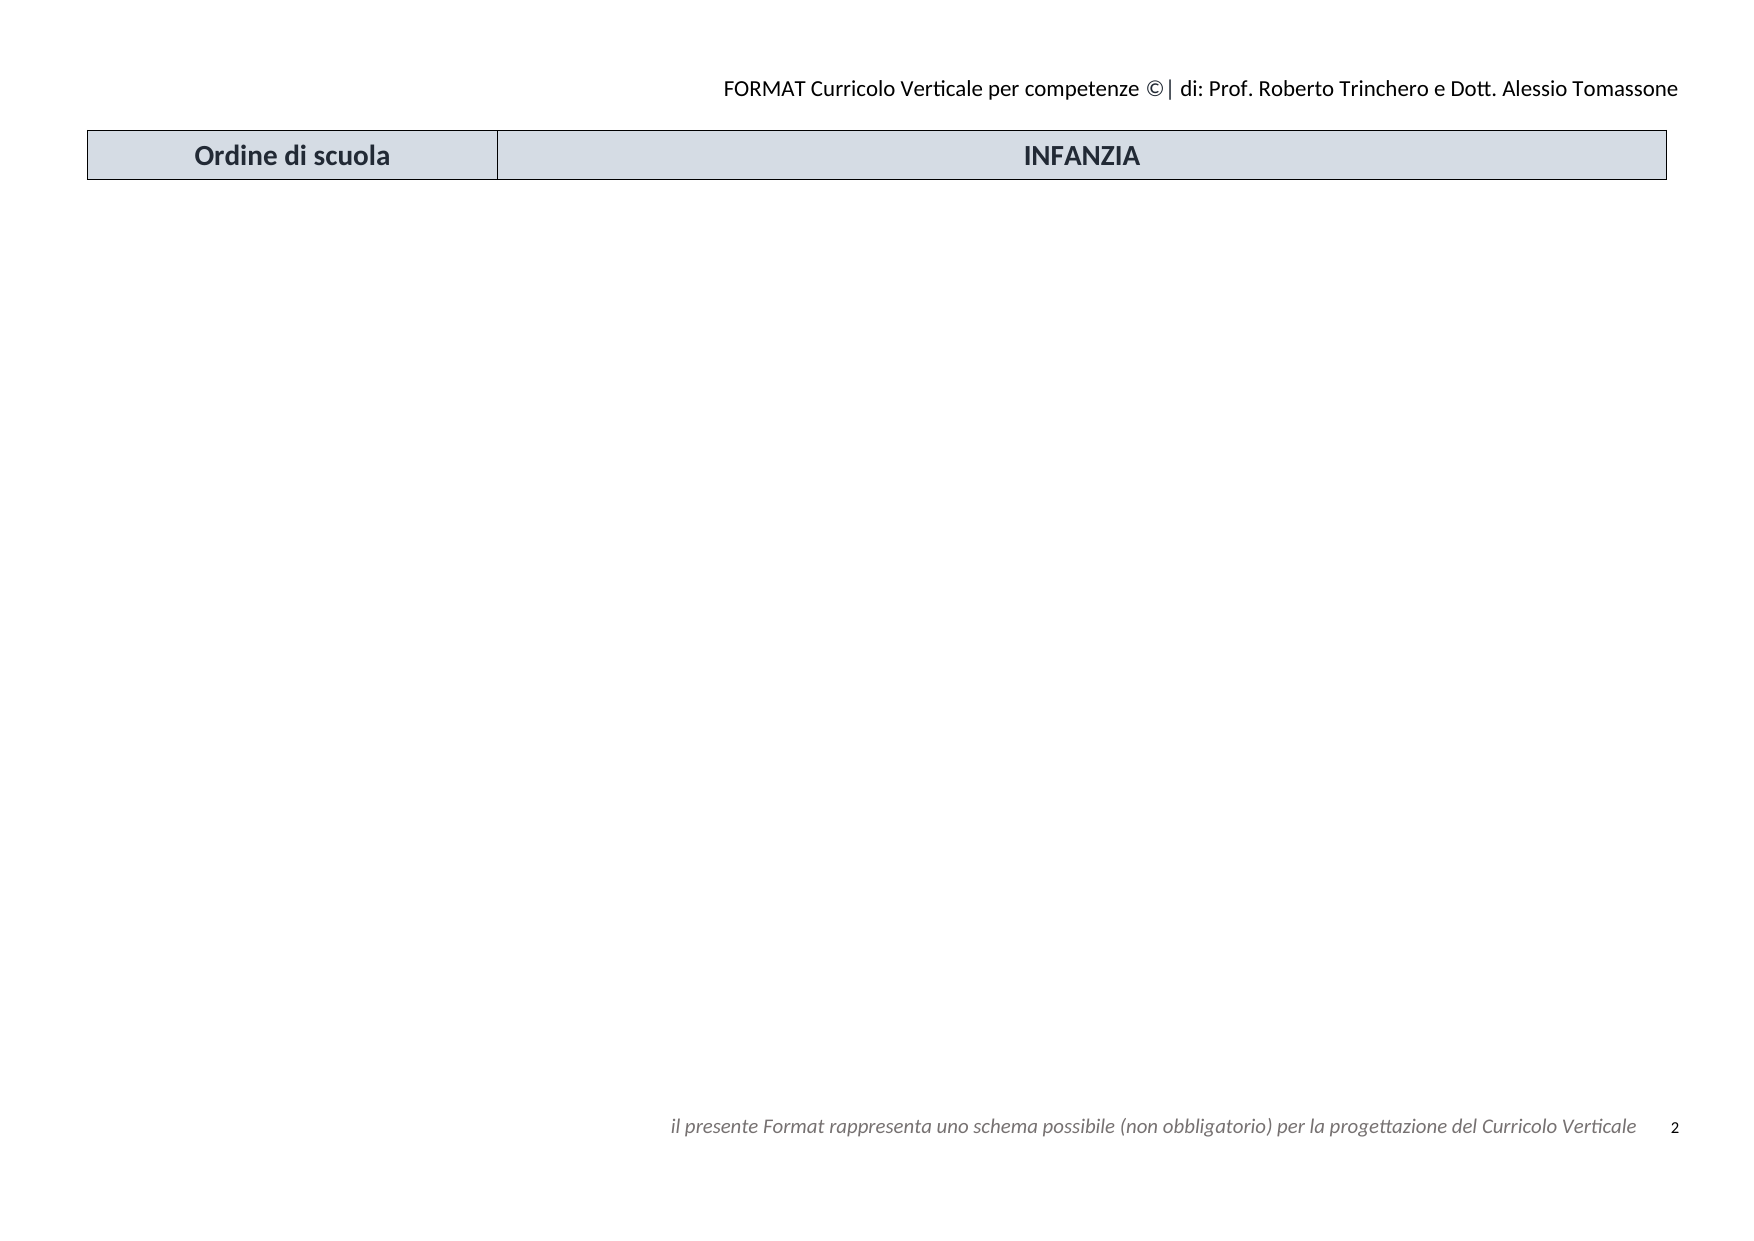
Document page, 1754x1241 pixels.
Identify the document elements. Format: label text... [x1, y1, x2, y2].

table_header Ordine di scuola [88, 131, 497, 179]
table_header INFANZIA [498, 131, 1666, 179]
